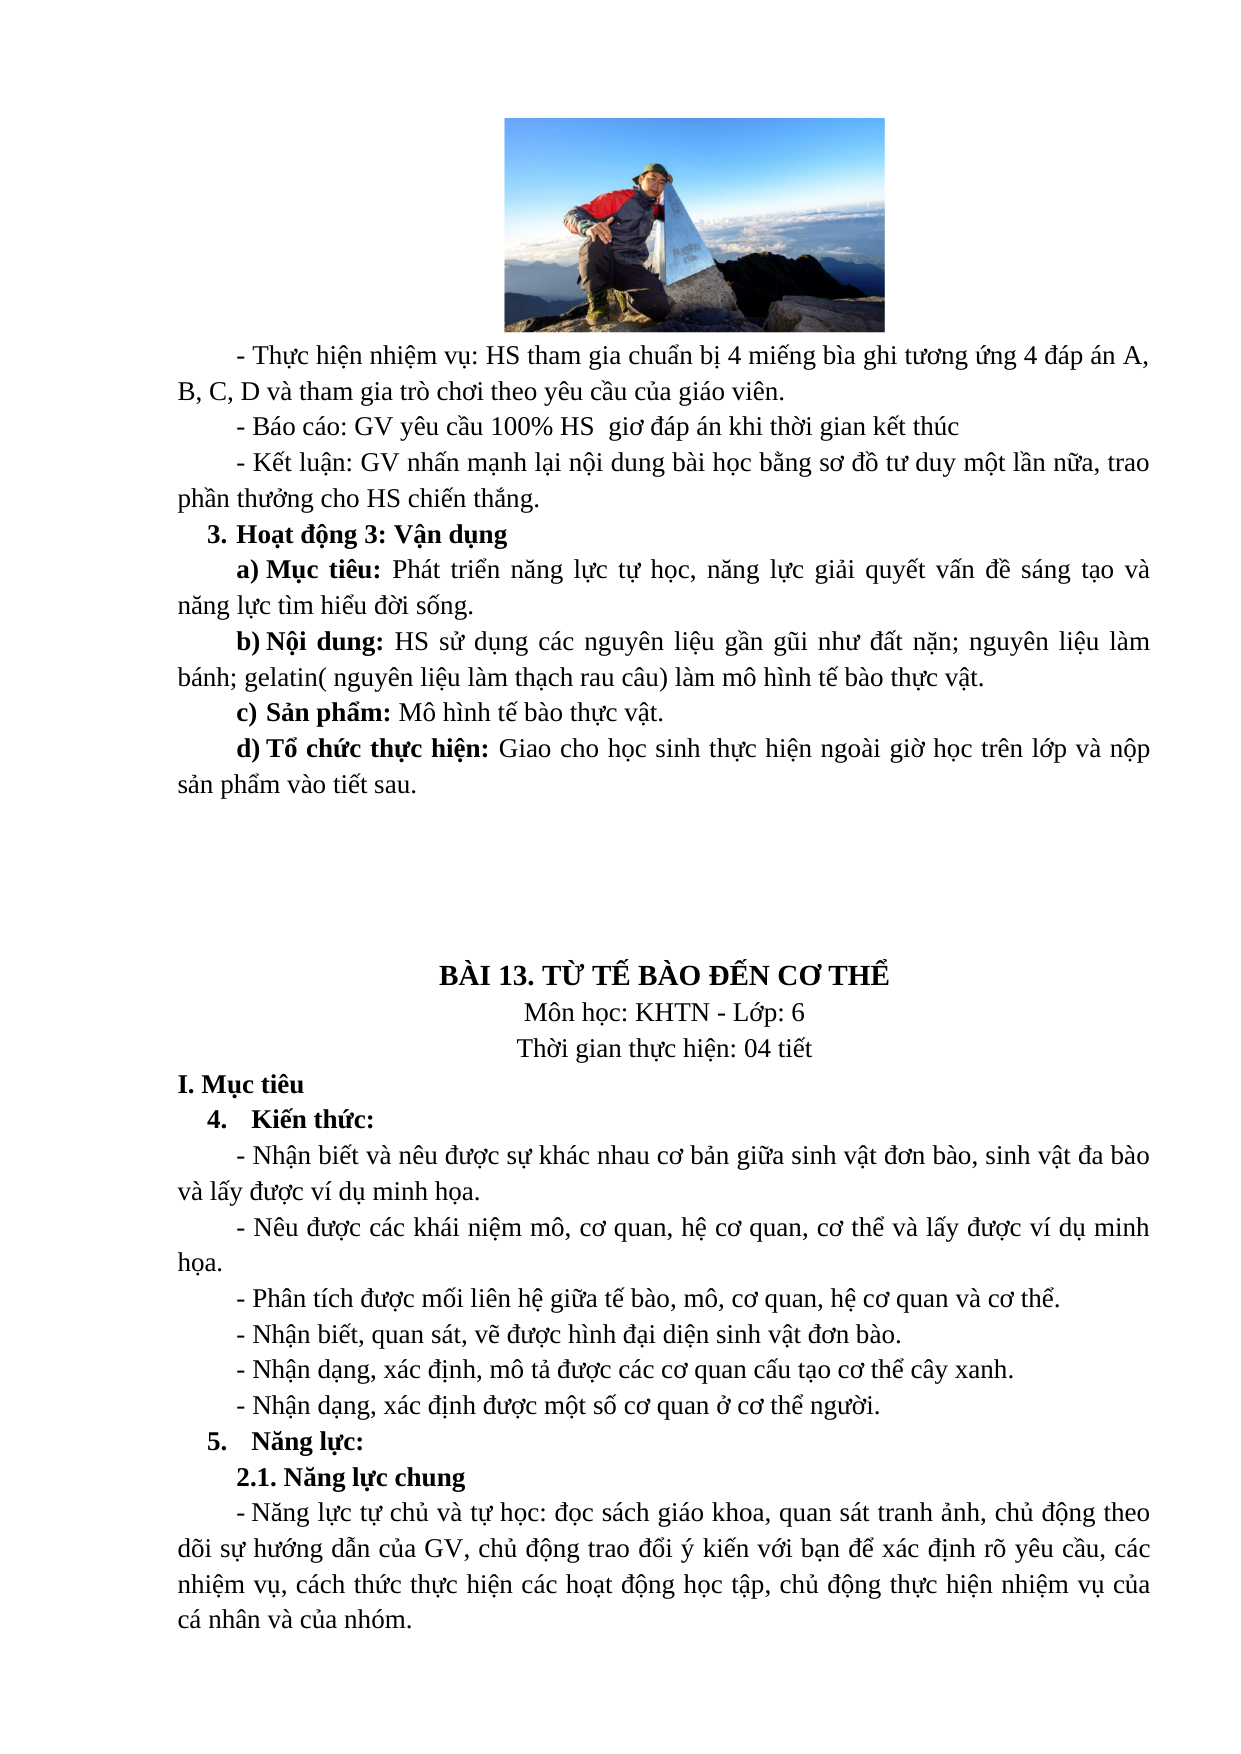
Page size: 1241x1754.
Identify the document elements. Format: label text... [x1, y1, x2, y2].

list - Nêu được các khái niệm mô, cơ quan, hệ cơ quan, cơ thể và lấy được ví dụ minh họa. [177, 1211, 1152, 1277]
text 2.1. Năng lực chung [177, 1461, 1152, 1492]
list Sản phẩm: Mô hình tế bào thực vật. [177, 696, 1152, 727]
list Năng lực tự chủ và tự học: đọc sách giáo khoa, quan sát tranh ảnh, chủ động theo dõi sự hướng dẫn của GV, chủ động trao đổi ý kiến với bạn để xác định rõ yêu cầu, các nhiệm vụ, cách thức thực hiện các hoạt động học tập, chủ động thực hiện nhiệm vụ của cá nhân và của nhóm. [177, 1496, 1152, 1635]
text I. Mục tiêu [177, 1068, 1152, 1099]
text - Kết luận: GV nhấn mạnh lại nội dung bài học bằng sơ đồ tư duy một lần nữa, trao phần thưởng cho HS chiến thắng. [177, 446, 1152, 513]
text Thời gian thực hiện: 04 tiết [177, 1032, 1152, 1063]
text BÀI 13. TỪ TẾ BÀO ĐẾN CƠ THỂ [177, 958, 1152, 991]
list - Nhận biết và nêu được sự khác nhau cơ bản giữa sinh vật đơn bào, sinh vật đa bào và lấy được ví dụ minh họa. [177, 1139, 1152, 1206]
list Hoạt động 3: Vận dụng [177, 518, 1152, 549]
text - Báo cáo: GV yêu cầu 100% HS giơ đáp án khi thời gian kết thúc [177, 411, 1152, 442]
picture [502, 118, 886, 335]
list Năng lực: [177, 1425, 1152, 1456]
list Tổ chức thực hiện: Giao cho học sinh thực hiện ngoài giờ học trên lớp và nộp sản phẩm vào tiết sau. [177, 732, 1152, 799]
list Nội dung: HS sử dụng các nguyên liệu gần gũi như đất nặn; nguyên liệu làm bánh; gelatin( nguyên liệu làm thạch rau câu) làm mô hình tế bào thực vật. [177, 625, 1152, 692]
list - Nhận dạng, xác định được một số cơ quan ở cơ thể người. [177, 1389, 1152, 1420]
list - Nhận dạng, xác định, mô tả được các cơ quan cấu tạo cơ thể cây xanh. [177, 1353, 1152, 1385]
text Môn học: KHTN - Lớp: 6 [177, 996, 1152, 1027]
list - Phân tích được mối liên hệ giữa tế bào, mô, cơ quan, hệ cơ quan và cơ thể. [177, 1282, 1152, 1313]
list Mục tiêu: Phát triển năng lực tự học, năng lực giải quyết vấn đề sáng tạo và năng lực tìm hiểu đời sống. [177, 553, 1152, 620]
text - Thực hiện nhiệm vụ: HS tham gia chuẩn bị 4 miếng bìa ghi tương ứng 4 đáp án A, B, C, D và tham gia trò chơi theo yêu cầu của giáo viên. [177, 339, 1152, 406]
list Kiến thức: [177, 1103, 1152, 1134]
list - Nhận biết, quan sát, vẽ được hình đại diện sinh vật đơn bào. [177, 1318, 1152, 1349]
